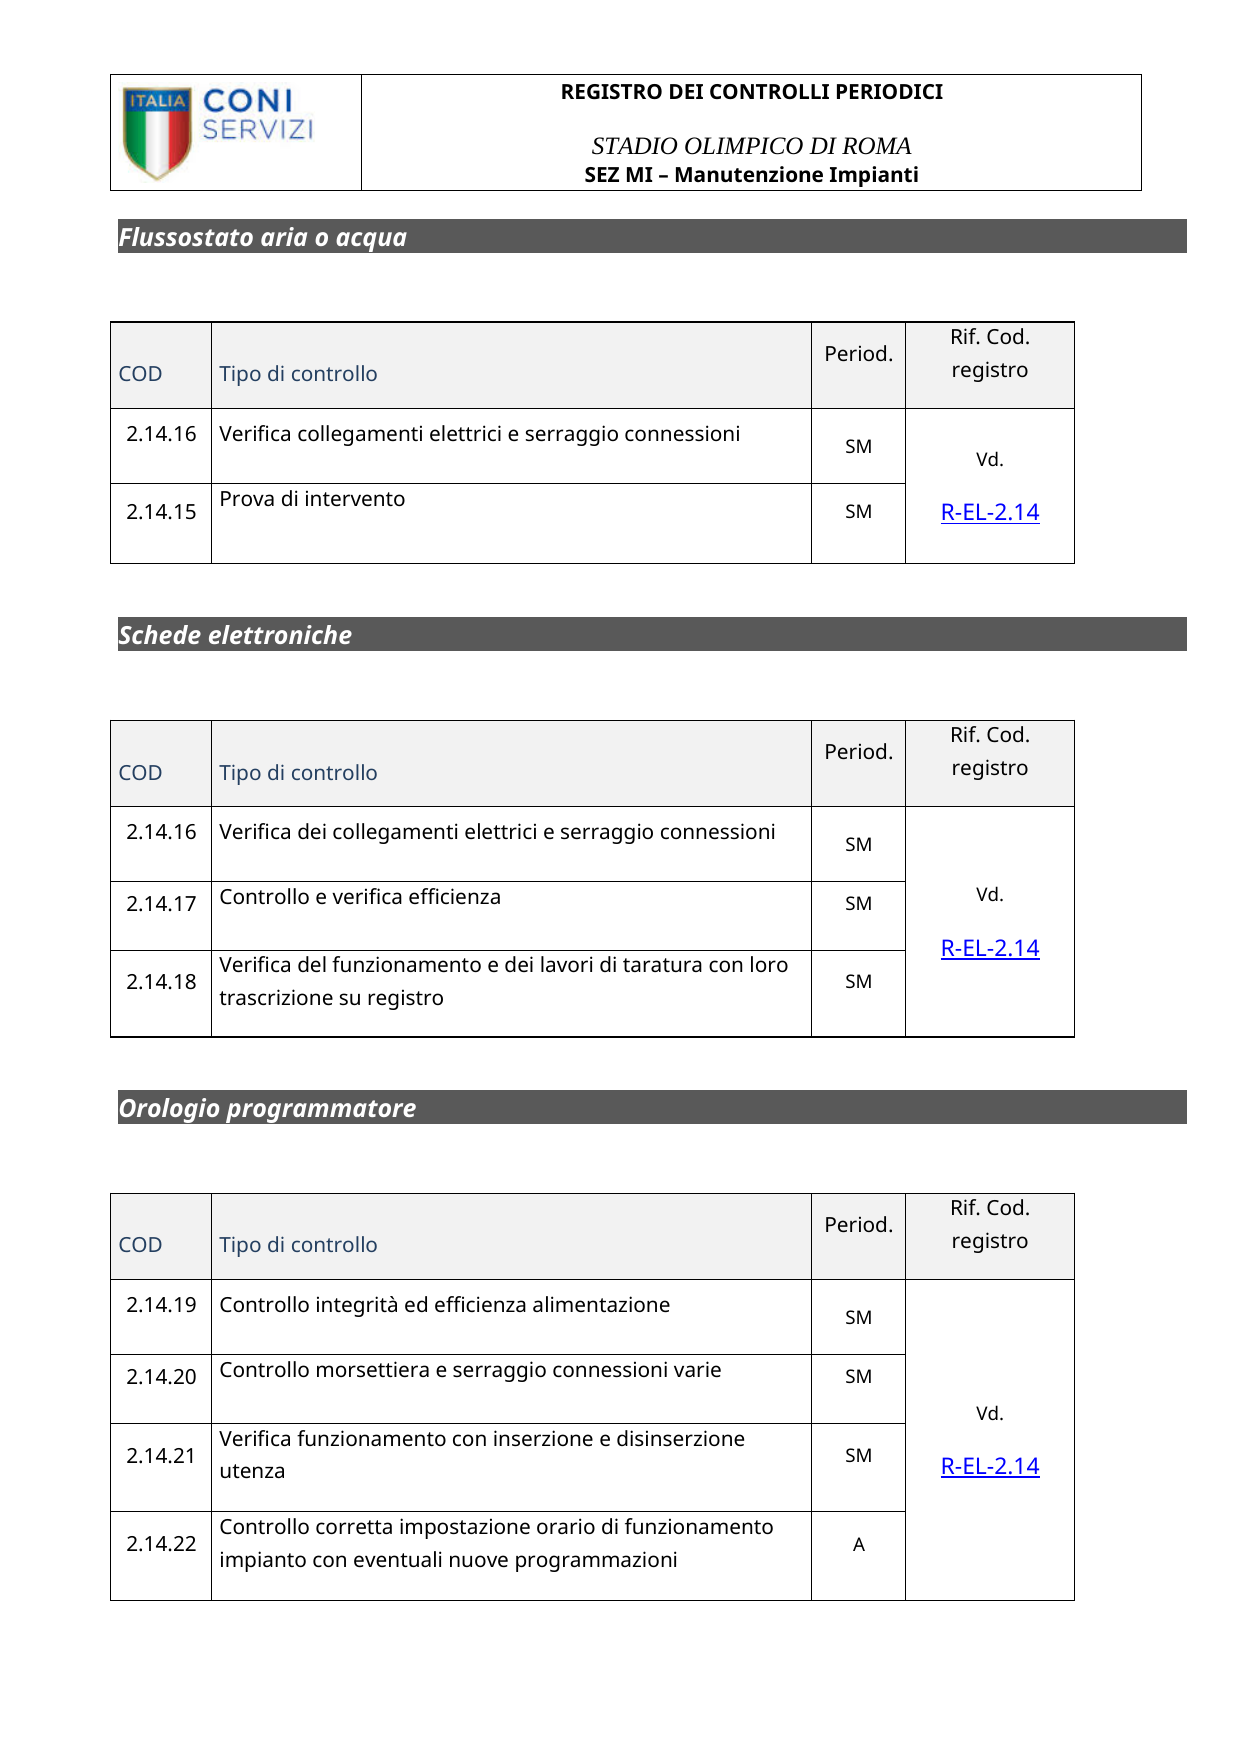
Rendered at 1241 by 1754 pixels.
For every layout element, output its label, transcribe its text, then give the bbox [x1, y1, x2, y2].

table_header COD [111, 1194, 211, 1279]
table_cell SM [812, 951, 905, 1036]
table_cell Controllo corretta impostazione orario di funzionamento impianto con eventuali nuove programmazioni [212, 1512, 811, 1600]
table_cell 2.14.18 [111, 951, 211, 1036]
table_cell 2.14.16 [111, 409, 211, 483]
table_cell 2.14.15 [111, 484, 211, 563]
table_cell Controllo integrità ed efficienza alimentazione [212, 1280, 811, 1354]
table_header COD [111, 323, 211, 408]
table_cell Verifica collegamenti elettrici e serraggio connessioni [212, 409, 811, 483]
table_cell SM [812, 409, 905, 483]
table_cell Verifica del funzionamento e dei lavori di taratura con loro trascrizione su registro [212, 951, 811, 1036]
table_cell 2.14.22 [111, 1512, 211, 1600]
table_cell Controllo morsettiera e serraggio connessioni varie [212, 1355, 811, 1423]
table_cell Prova di intervento [212, 484, 811, 563]
table_cell 2.14.19 [111, 1280, 211, 1354]
table_cell 2.14.20 [111, 1355, 211, 1423]
table_cell Controllo e verifica efficienza [212, 882, 811, 949]
table_cell 2.14.17 [111, 882, 211, 949]
table_cell 2.14.16 [111, 807, 211, 881]
table_cell A [812, 1512, 905, 1600]
table_header Rif. Cod. registro [906, 1194, 1074, 1279]
table_header Period. [812, 721, 905, 806]
table_cell Verifica funzionamento con inserzione e disinserzione utenza [212, 1424, 811, 1511]
table_header Rif. Cod. registro [906, 323, 1074, 408]
table_header Period. [812, 323, 905, 408]
table_cell Vd. R-EL-2.14 [906, 1280, 1074, 1600]
picture [118, 82, 315, 183]
subtitle Schede elettroniche [118, 617, 1187, 651]
table_header Rif. Cod. registro [906, 721, 1074, 806]
subtitle Flussostato aria o acqua [118, 219, 1187, 253]
table_header Tipo di controllo [212, 323, 811, 408]
table_cell SM [812, 1280, 905, 1354]
table_cell Vd. R-EL-2.14 [906, 807, 1074, 1036]
table_cell 2.14.21 [111, 1424, 211, 1511]
table_header Period. [812, 1194, 905, 1279]
table_header Tipo di controllo [212, 721, 811, 806]
table_cell SM [812, 882, 905, 949]
table_cell SM [812, 1355, 905, 1423]
table_cell SM [812, 484, 905, 563]
table_header COD [111, 721, 211, 806]
table_cell SM [812, 807, 905, 881]
subtitle Orologio programmatore [118, 1090, 1187, 1124]
table_header Tipo di controllo [212, 1194, 811, 1279]
table_cell Verifica dei collegamenti elettrici e serraggio connessioni [212, 807, 811, 881]
table_cell Vd. R-EL-2.14 [906, 409, 1074, 563]
table_cell SM [812, 1424, 905, 1511]
